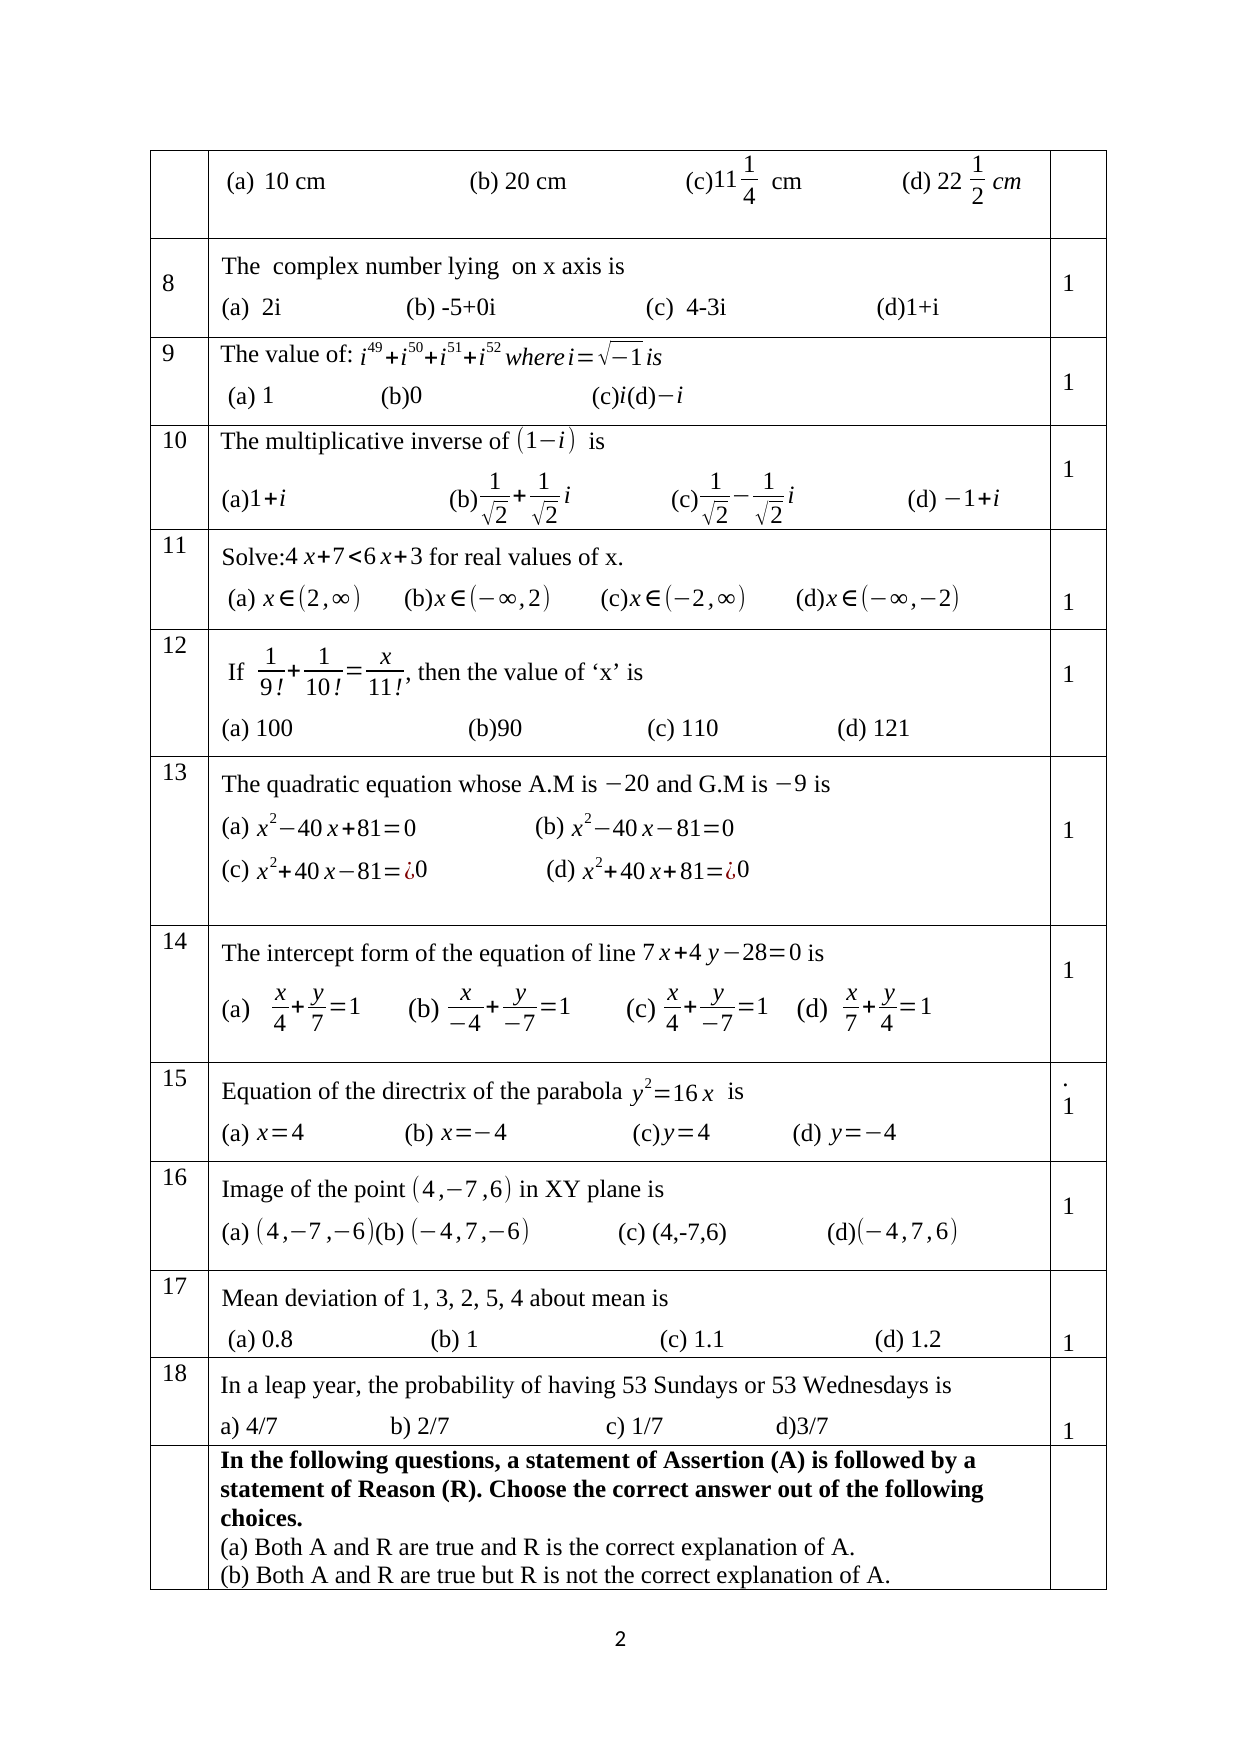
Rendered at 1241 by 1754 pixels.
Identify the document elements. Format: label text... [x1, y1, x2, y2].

table_cell 16 [151, 1162, 208, 1270]
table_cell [209, 1446, 1050, 1589]
table_cell 19 [151, 1446, 208, 1589]
table_cell 10 [151, 426, 208, 529]
table_cell 1 [1051, 630, 1106, 756]
table_cell The intercept form of the equation of line is (a) (b) (c) (d) [209, 926, 1050, 1062]
table_cell 1 [1051, 426, 1106, 529]
table_cell 11 [151, 530, 208, 629]
table_cell 1 [1051, 1271, 1106, 1357]
table_cell . 1 [1051, 1063, 1106, 1161]
table_cell Mean deviation of 1, 3, 2, 5, 4 about mean is (a) 0.8 (b) 1 (c) 1.1 (d) 1.2 [209, 1271, 1050, 1357]
table_cell 9 [151, 338, 208, 424]
table_cell 7 [151, 151, 208, 238]
table_cell The quadratic equation whose A.M is and G.M is is (a) (b) (c) 0 (d) 0 [209, 757, 1050, 925]
table_cell 1 [1051, 1446, 1106, 1589]
table_cell 15 [151, 1063, 208, 1161]
table_cell 1 [1051, 1162, 1106, 1270]
table_cell 8 [151, 239, 208, 337]
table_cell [209, 151, 1050, 238]
table_cell Equation of the directrix of the parabola is (a) (b) (c) (d) [209, 1063, 1050, 1161]
table_cell 1 [1051, 1358, 1106, 1444]
table_cell Solve: for real values of x. (a) (b) (c) (d) [209, 530, 1050, 629]
table_cell If , then the value of ‘x’ is (a) 100 (b)90 (c) 110 (d) 121 [209, 630, 1050, 756]
table_cell The value of: (a) (b) (c)(d) [209, 338, 1050, 424]
table_cell 1 [1051, 757, 1106, 925]
table_cell In a leap year, the probability of having 53 Sundays or 53 Wednesdays is a) 4/7 b) 2/7 c) 1/7 d)3/7 [209, 1358, 1050, 1444]
table_cell 1 [1051, 151, 1106, 238]
table_cell 17 [151, 1271, 208, 1357]
table_cell 1 [1051, 530, 1106, 629]
table_cell 1 [1051, 926, 1106, 1062]
table_cell Image of the point in XY plane is (a) (b) (c) (4,-7,6) (d) [209, 1162, 1050, 1270]
table_cell The multiplicative inverse of is (a) (b) (c) (d) [209, 426, 1050, 529]
table_cell 14 [151, 926, 208, 1062]
table_cell 12 [151, 630, 208, 756]
table_cell 18 [151, 1358, 208, 1444]
table_cell 1 [1051, 239, 1106, 337]
table_cell 13 [151, 757, 208, 925]
table_cell 1 [1051, 338, 1106, 424]
table_cell The complex number lying on x axis is (a) 2i (b) -5+0i (c) 4-3i (d)1+i [209, 239, 1050, 337]
